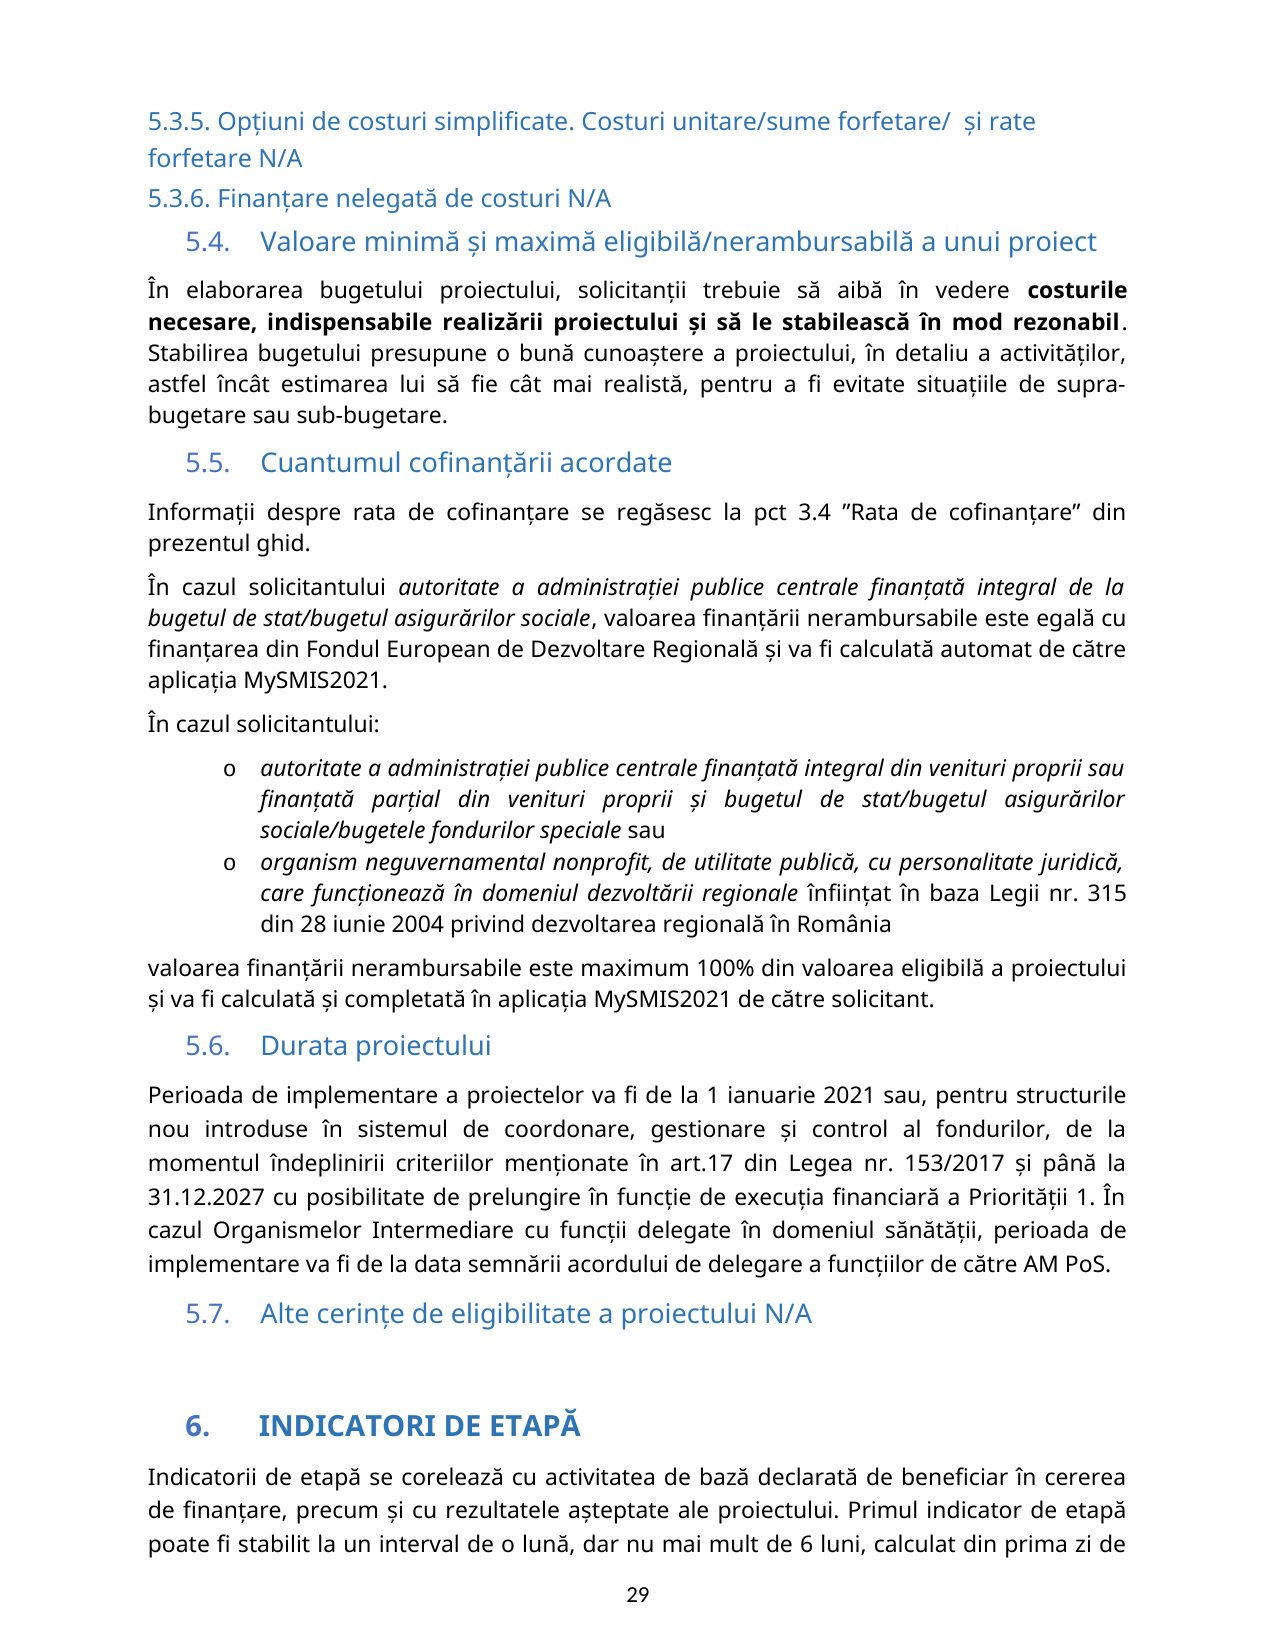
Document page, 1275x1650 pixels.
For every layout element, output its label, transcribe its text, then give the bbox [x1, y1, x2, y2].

text În cazul solicitantului: [148, 708, 1127, 739]
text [148, 1461, 1127, 1559]
subtitle 5.3.5. Opțiuni de costuri simplificate. Costuri unitare/sume forfetare/ și rate forfetare N/A [148, 103, 1127, 174]
list organism neguvernamental nonprofit, de utilitate publică, cu personalitate juridică, care funcţionează în domeniul dezvoltării regionale înființat în baza Legii nr. 315 din 28 iunie 2004 privind dezvoltarea regională în România [223, 846, 1127, 939]
subtitle INDICATORI DE ETAPĂ [185, 1405, 1127, 1445]
subtitle Cuantumul cofinanțării acordate [185, 443, 1127, 480]
text Informații despre rata de cofinanțare se regăsesc la pct 3.4 ”Rata de cofinanțare” din prezentul ghid. [148, 495, 1127, 558]
text valoarea finanțării nerambursabile este maximum 100% din valoarea eligibilă a proiectului și va fi calculată și completată în aplicația MySMIS2021 de către solicitant. [148, 952, 1127, 1014]
text În elaborarea bugetului proiectului, solicitanții trebuie să aibă în vedere costurile necesare, indispensabile realizării proiectului și să le stabilească în mod rezonabil. Stabilirea bugetului presupune o bună cunoaștere a proiectului, în detaliu a activităților, astfel încât estimarea lui să fie cât mai realistă, pentru a fi evitate situațiile de supra-bugetare sau sub-bugetare. [148, 274, 1127, 431]
subtitle Alte cerințe de eligibilitate a proiectului N/A [185, 1294, 1127, 1331]
text În cazul solicitantului autoritate a administraţiei publice centrale finanţată integral de la bugetul de stat/bugetul asigurărilor sociale, valoarea finanțării nerambursabile este egală cu finanțarea din Fondul European de Dezvoltare Regională și va fi calculată automat de către aplicația MySMIS2021. [148, 570, 1127, 695]
subtitle Valoare minimă și maximă eligibilă/nerambursabilă a unui proiect [185, 222, 1127, 259]
text Perioada de implementare a proiectelor va fi de la 1 ianuarie 2021 sau, pentru structurile nou introduse în sistemul de coordonare, gestionare și control al fondurilor, de la momentul îndeplinirii criteriilor menționate în art.17 din Legea nr. 153/2017 și până la 31.12.2027 cu posibilitate de prelungire în funcție de execuția financiară a Priorității 1. În cazul Organismelor Intermediare cu funcții delegate în domeniul sănătății, perioada de implementare va fi de la data semnării acordului de delegare a funcțiilor de către AM PoS. [148, 1079, 1127, 1279]
list autoritate a administraţiei publice centrale finanțată integral din venituri proprii sau finanțată parţial din venituri proprii şi bugetul de stat/bugetul asigurărilor sociale/bugetele fondurilor speciale sau [223, 752, 1127, 846]
subtitle 5.3.6. Finanțare nelegată de costuri N/A [148, 181, 1127, 215]
subtitle Durata proiectului [185, 1027, 1127, 1064]
